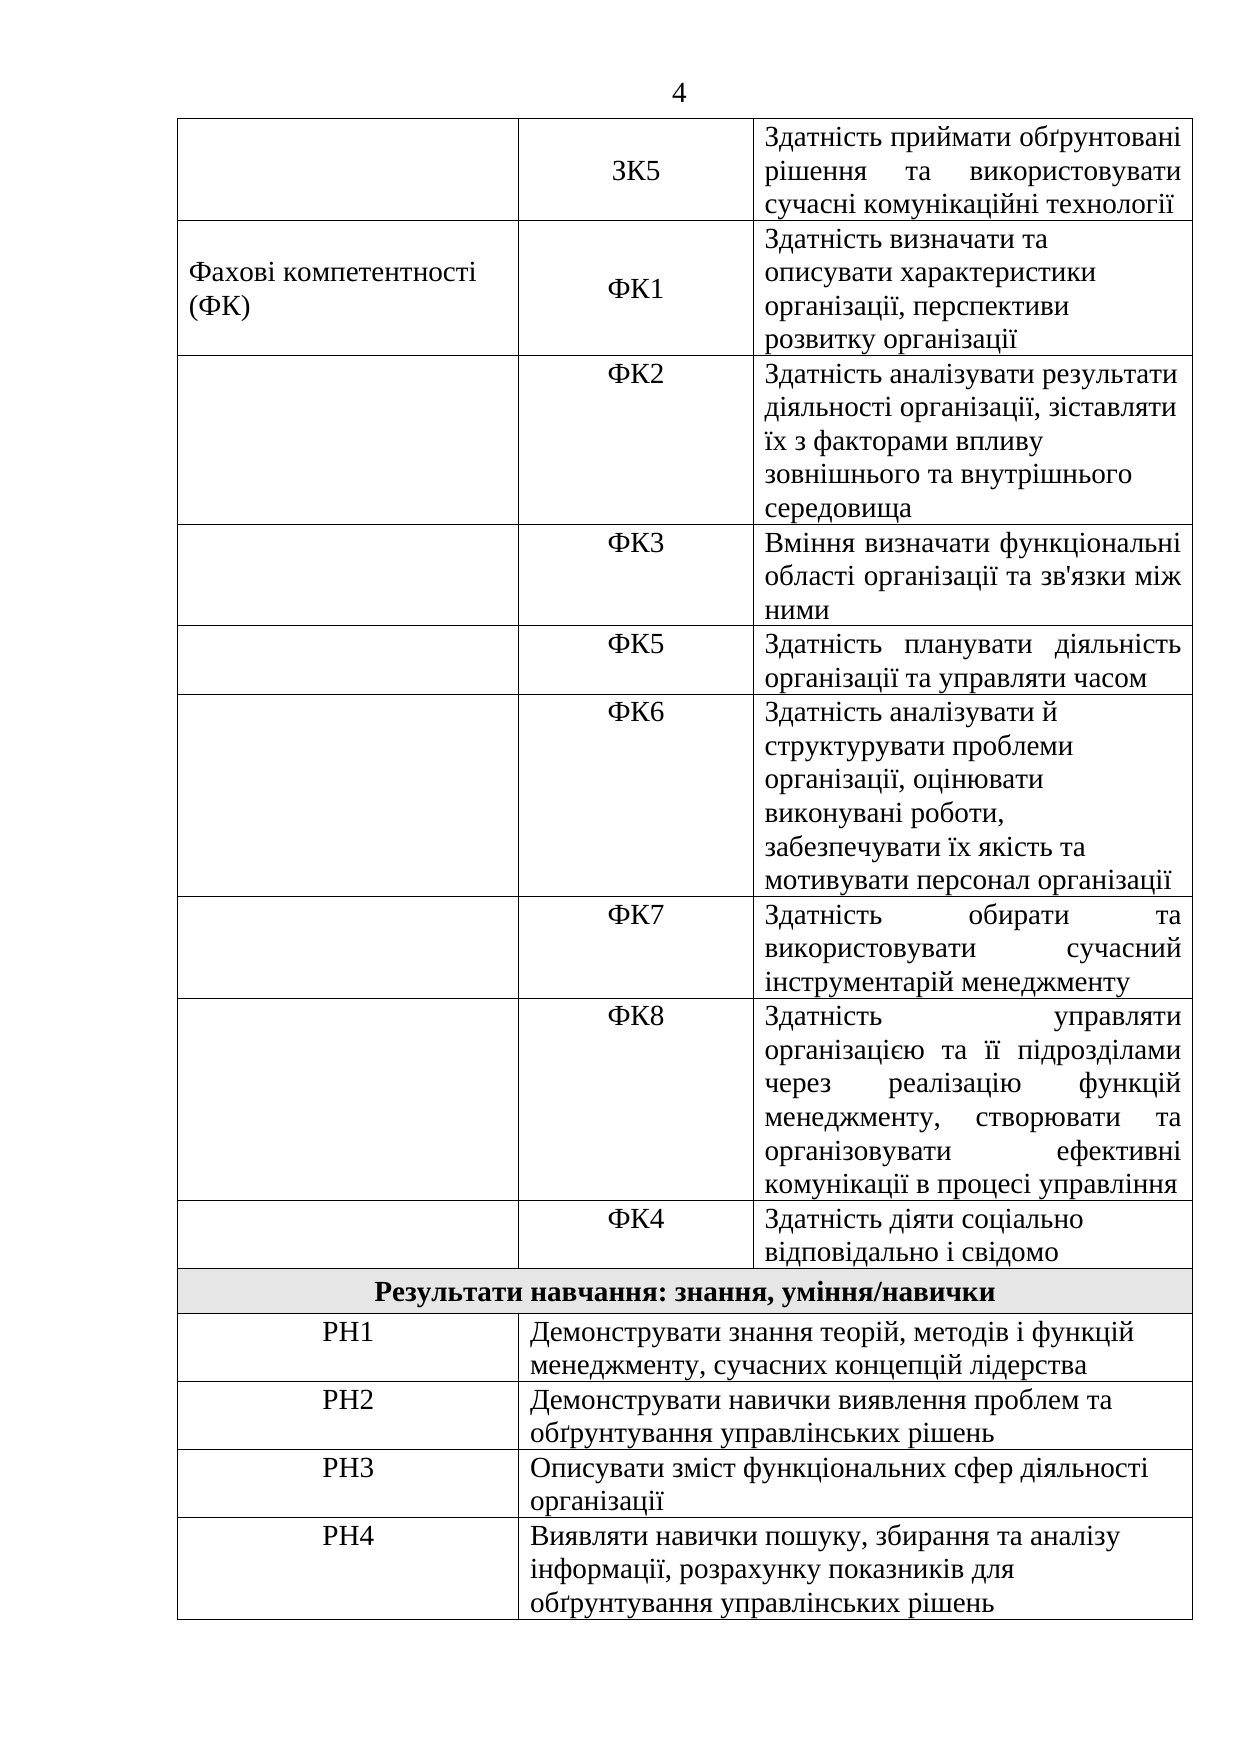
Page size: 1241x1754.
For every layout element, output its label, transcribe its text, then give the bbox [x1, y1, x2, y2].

table_cell Результати навчання: знання, уміння/навички [178, 1269, 1192, 1313]
table_cell Здатність приймати обґрунтовані рішення та використовувати сучасні комунікаційні технології [754, 119, 1192, 220]
table_cell [178, 897, 518, 997]
table_cell [178, 626, 518, 693]
table_cell ФК7 [519, 897, 753, 997]
table_cell Здатність управляти організацією та її підрозділами через реалізацію функцій менеджменту, створювати та організовувати ефективні комунікації в процесі управління [754, 999, 1192, 1200]
table_cell РН2 [178, 1382, 518, 1449]
table_cell ФК4 [519, 1201, 753, 1268]
table_cell Демонструвати знання теорій, методів і функцій менеджменту, сучасних концепцій лідерства [519, 1314, 1192, 1381]
table_cell Фахові компетентності (ФК) [178, 221, 518, 355]
table_cell [178, 695, 518, 896]
table_cell ЗК5 [519, 119, 753, 220]
table_cell Здатність діяти соціально відповідально і свідомо [754, 1201, 1192, 1268]
table_cell ФК5 [519, 626, 753, 693]
table_cell Здатність аналізувати результати діяльності організації, зіставляти їх з факторами впливу зовнішнього та внутрішнього середовища [754, 356, 1192, 524]
table_cell Здатність аналізувати й структурувати проблеми організації, оцінювати виконувані роботи, забезпечувати їх якість та мотивувати персонал організації [754, 695, 1192, 896]
table_cell Вміння визначати функціональні області організації та зв'язки між ними [754, 525, 1192, 625]
table_cell Здатність визначати та описувати характеристики організації, перспективи розвитку організації [754, 221, 1192, 355]
table_cell [178, 999, 518, 1200]
table_cell ФК8 [519, 999, 753, 1200]
table_cell [178, 525, 518, 625]
table_cell Описувати зміст функціональних сфер діяльності організації [519, 1450, 1192, 1517]
table_cell РН1 [178, 1314, 518, 1381]
table_cell Здатність обирати та використовувати сучасний інструментарій менеджменту [754, 897, 1192, 997]
table_cell РН3 [178, 1450, 518, 1517]
table_cell ФК6 [519, 695, 753, 896]
table_cell ФК1 [519, 221, 753, 355]
table_cell Демонструвати навички виявлення проблем та обґрунтування управлінських рішень [519, 1382, 1192, 1449]
table_cell Виявляти навички пошуку, збирання та аналізу інформації, розрахунку показників для обґрунтування управлінських рішень [519, 1518, 1192, 1619]
table_cell [178, 1201, 518, 1268]
table_cell ФК3 [519, 525, 753, 625]
table_cell ФК2 [519, 356, 753, 524]
table_cell РН4 [178, 1518, 518, 1619]
table_cell Здатність планувати діяльність організації та управляти часом [754, 626, 1192, 693]
table_cell [178, 356, 518, 524]
